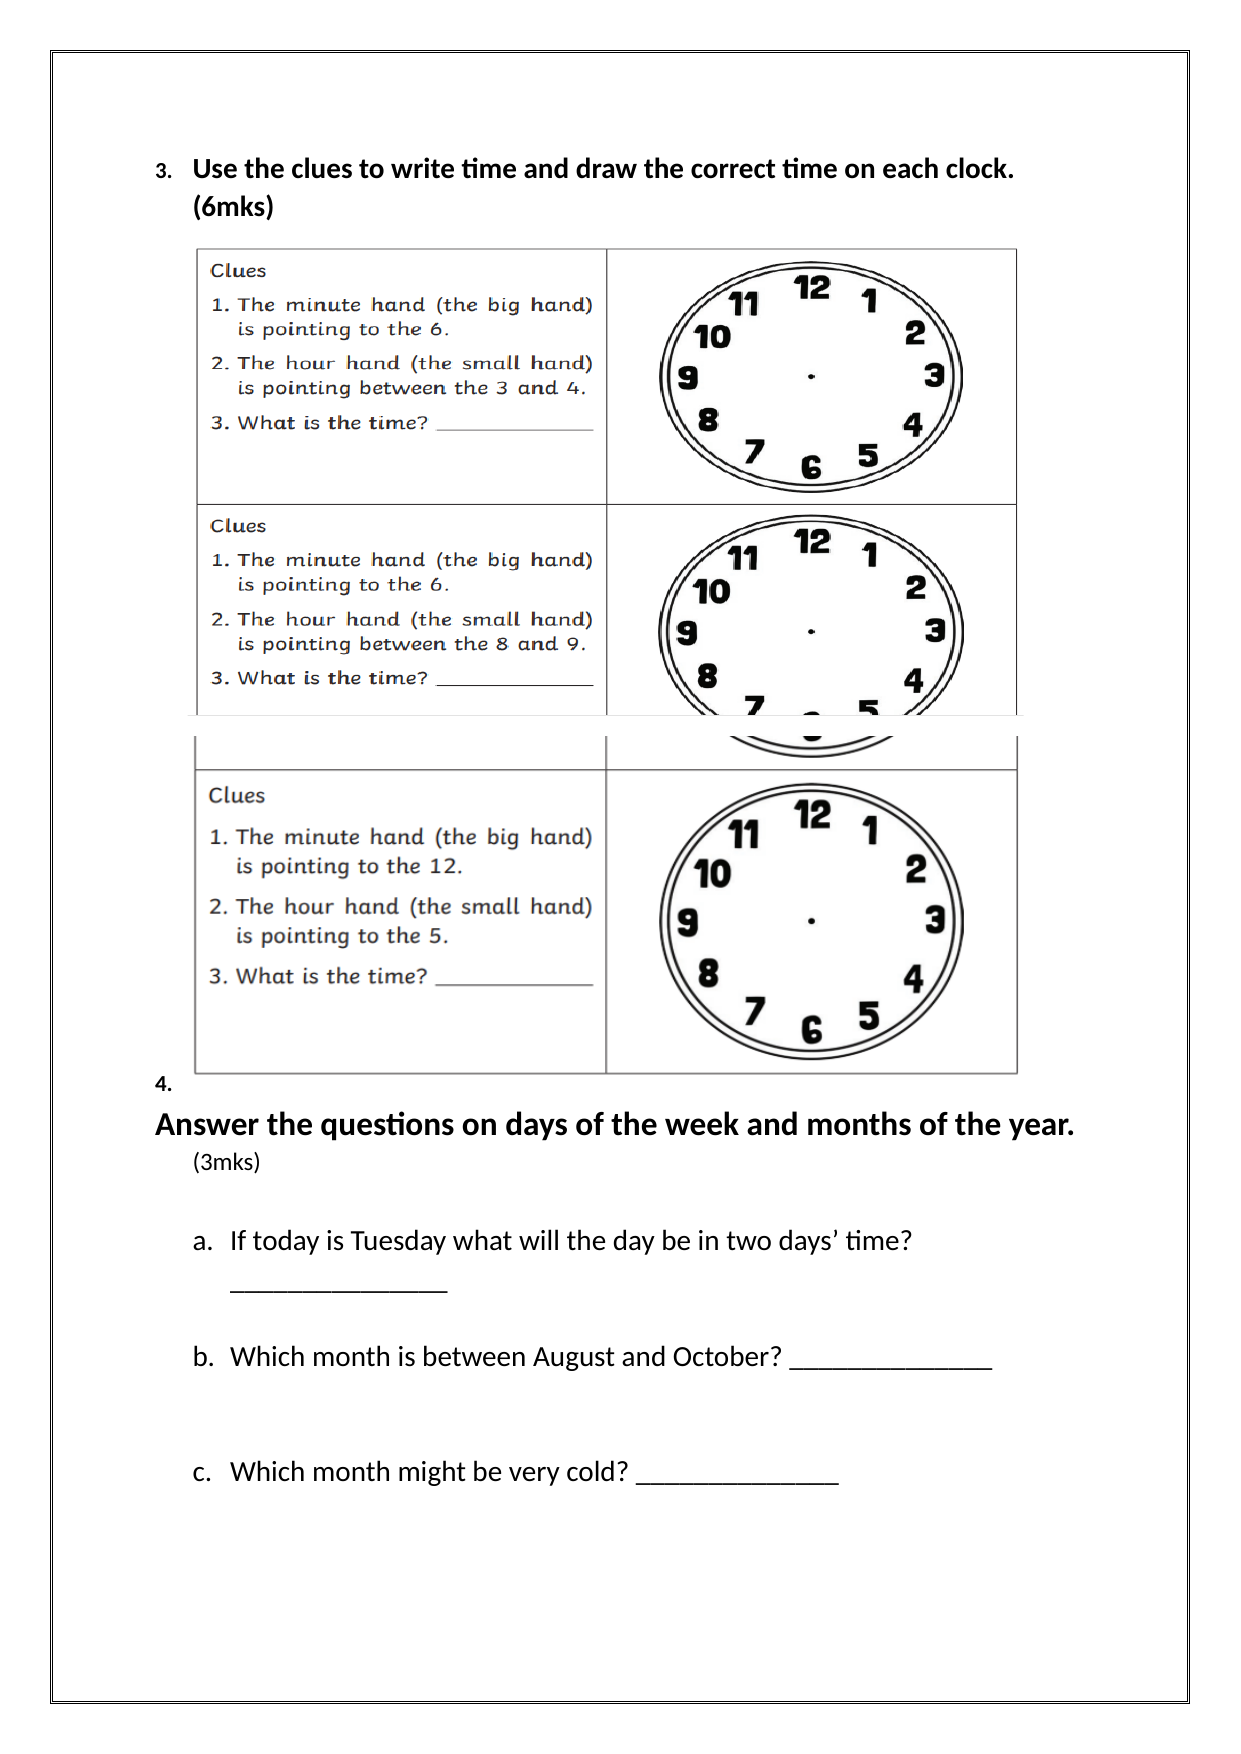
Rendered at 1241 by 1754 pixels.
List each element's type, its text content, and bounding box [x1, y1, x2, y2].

list Which month might be very cold? ______________ [192, 1453, 1090, 1489]
list Which month is between August and October? ______________ [192, 1338, 1090, 1373]
picture [187, 243, 1024, 716]
picture [186, 736, 1027, 1081]
list Answer the questions on days of the week and months of the year. (3mks) [155, 1058, 1090, 1176]
list Use the clues to write time and draw the correct time on each clock. (6mks) [155, 150, 1090, 224]
list If today is Tuesday what will the day be in two days’ time? _______________ [192, 1222, 1090, 1297]
